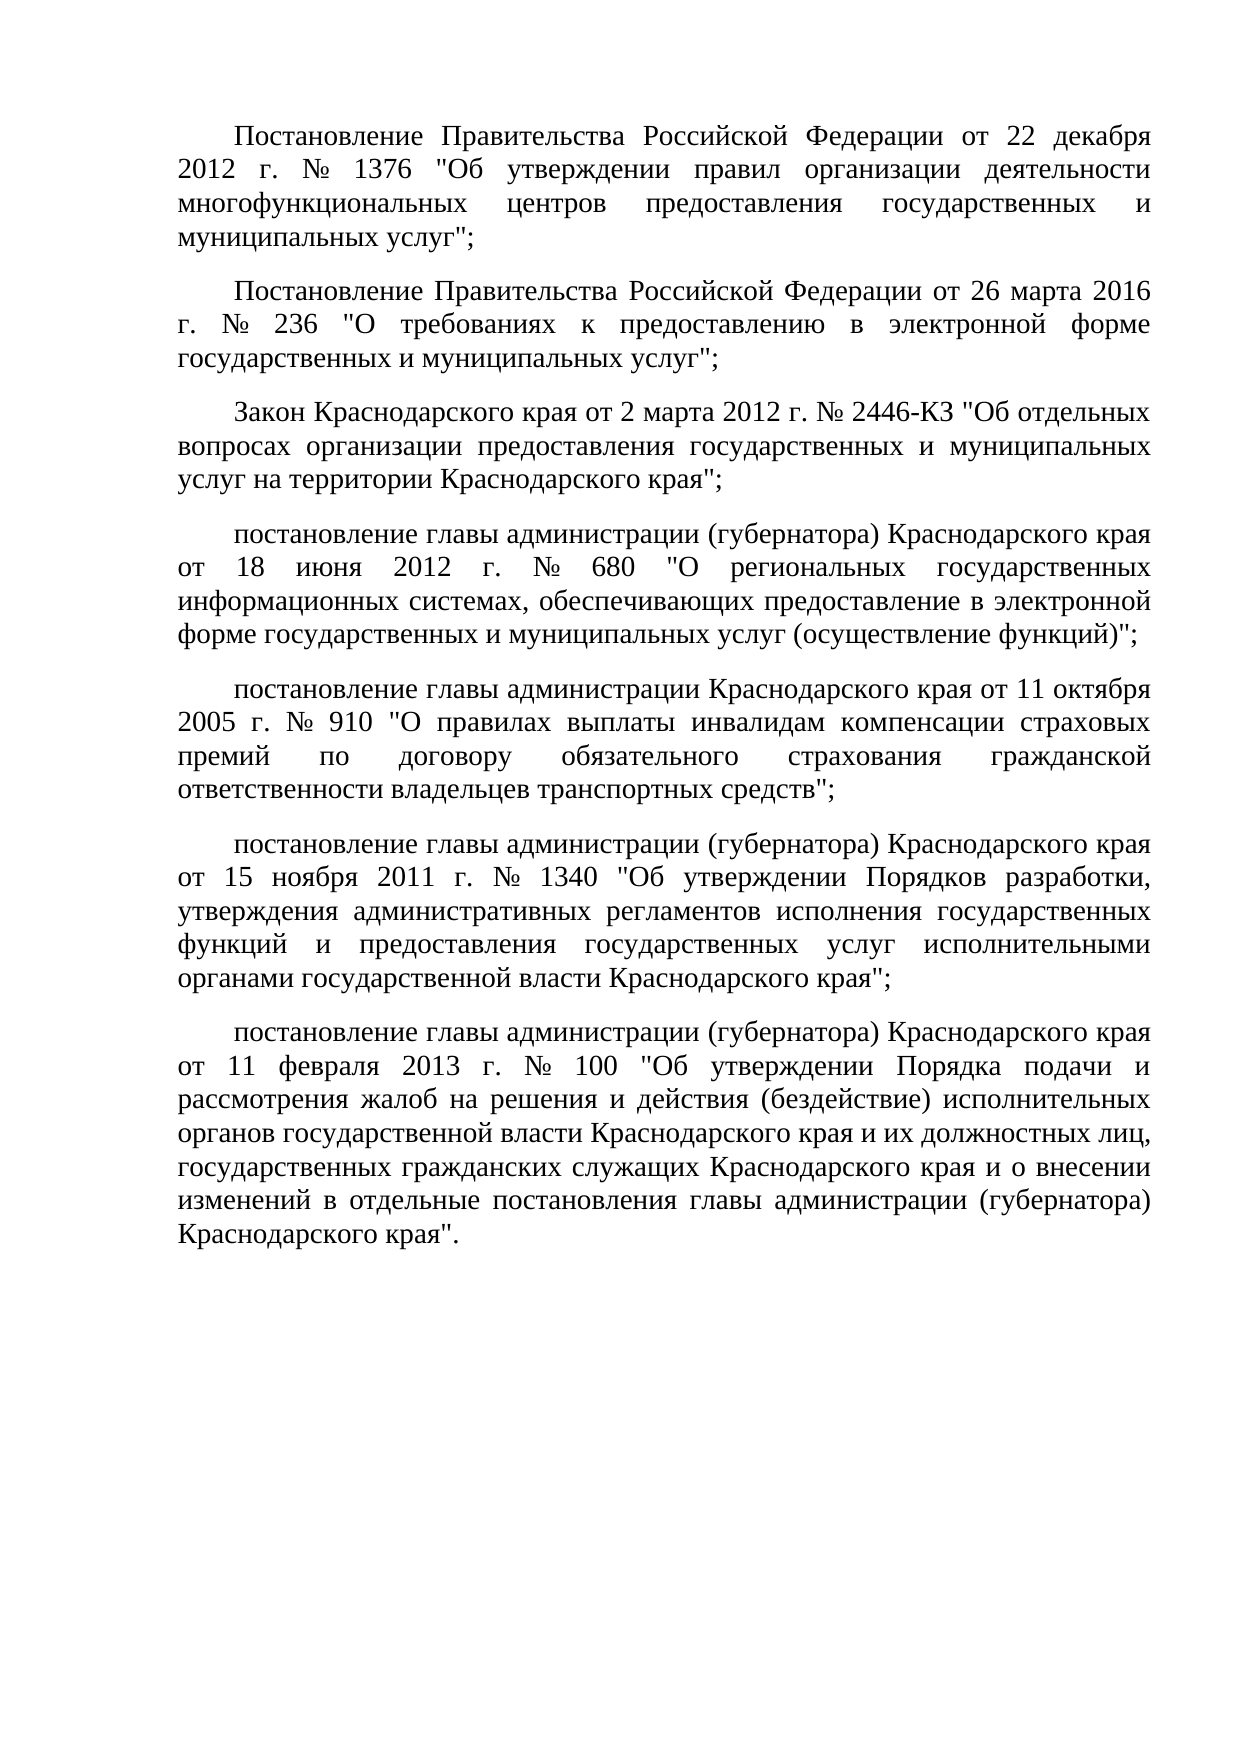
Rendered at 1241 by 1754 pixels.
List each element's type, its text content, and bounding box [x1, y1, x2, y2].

text постановление главы администрации (губернатора) Краснодарского края от 11 февраля 2013 г. № 100 "Об утверждении Порядка подачи и рассмотрения жалоб на решения и действия (бездействие) исполнительных органов государственной власти Краснодарского края и их должностных лиц, государственных гражданских служащих Краснодарского края и о внесении изменений в отдельные постановления главы администрации (губернатора) Краснодарского края". [177, 1014, 1152, 1249]
text Закон Краснодарского края от 2 марта 2012 г. № 2446-КЗ "Об отдельных вопросах организации предоставления государственных и муниципальных услуг на территории Краснодарского края"; [177, 394, 1152, 495]
text постановление главы администрации (губернатора) Краснодарского края от 18 июня 2012 г. № 680 "О региональных государственных информационных системах, обеспечивающих предоставление в электронной форме государственных и муниципальных услуг (осуществление функций)"; [177, 516, 1152, 650]
text постановление главы администрации (губернатора) Краснодарского края от 15 ноября 2011 г. № 1340 "Об утверждении Порядков разработки, утверждения административных регламентов исполнения государственных функций и предоставления государственных услуг исполнительными органами государственной власти Краснодарского края"; [177, 826, 1152, 994]
text Постановление Правительства Российской Федерации от 22 декабря 2012 г. № 1376 "Об утверждении правил организации деятельности многофункциональных центров предоставления государственных и муниципальных услуг"; [177, 118, 1152, 252]
text постановление главы администрации Краснодарского края от 11 октября 2005 г. № 910 "О правилах выплаты инвалидам компенсации страховых премий по договору обязательного страхования гражданской ответственности владельцев транспортных средств"; [177, 671, 1152, 805]
text Постановление Правительства Российской Федерации от 26 марта 2016 г. № 236 "О требованиях к предоставлению в электронной форме государственных и муниципальных услуг"; [177, 273, 1152, 374]
